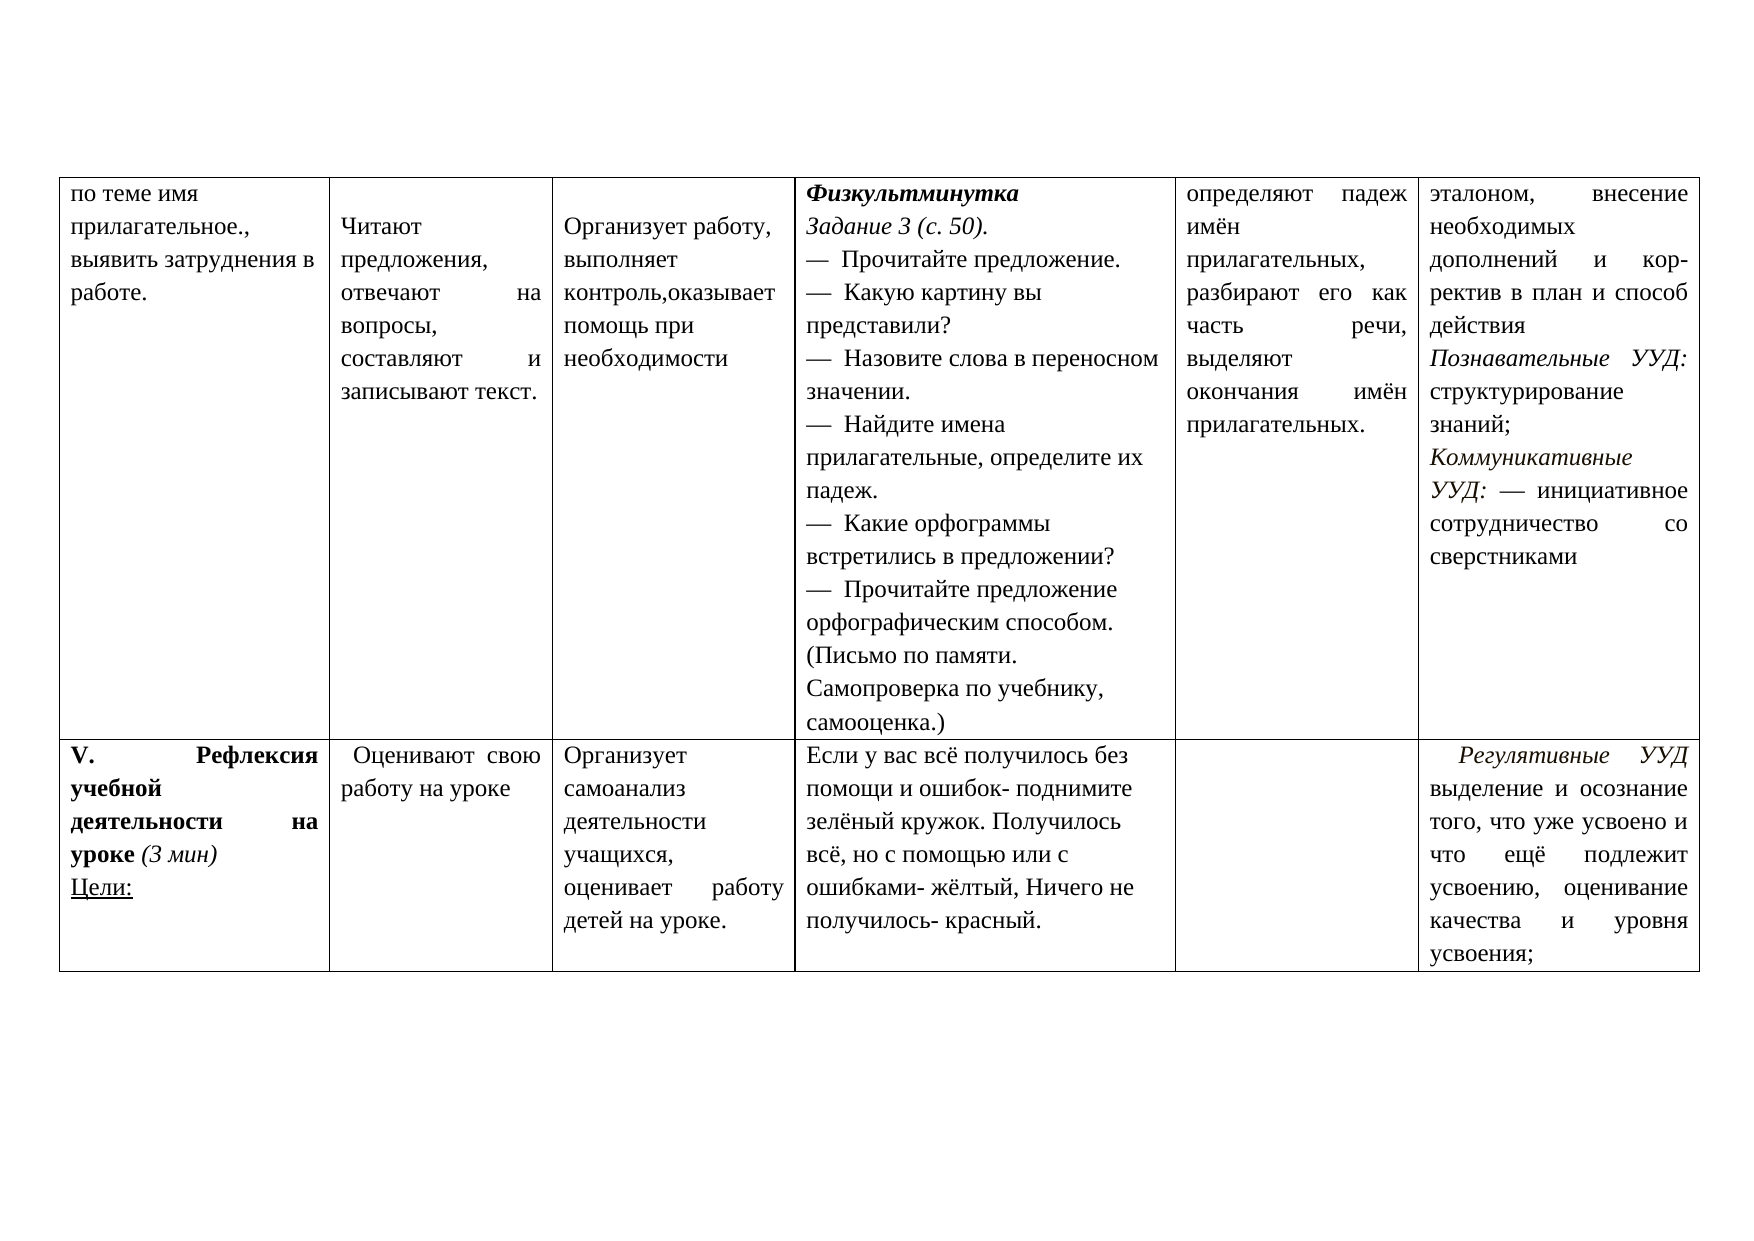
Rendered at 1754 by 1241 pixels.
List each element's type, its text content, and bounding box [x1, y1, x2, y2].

table_cell Регулятивные УУД выделение и осознание того, что уже усвоено и что ещё подлежит усвоению, оценивание качества и уровня усвоения; [1419, 740, 1699, 971]
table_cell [796, 178, 1175, 739]
table_cell Организует самоанализ деятельности учащихся, оценивает работу детей на уроке. [553, 740, 794, 971]
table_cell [553, 178, 794, 739]
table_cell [60, 178, 329, 739]
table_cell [330, 178, 552, 739]
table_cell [1176, 178, 1418, 739]
table_cell [1176, 740, 1418, 971]
table_cell Оценивают свою работу на уроке [330, 740, 552, 971]
table_cell Если у вас всё получилось без помощи и ошибок- поднимите зелёный кружок. Получилось всё, но с помощью или с ошибками- жёлтый, Ничего не получилось- красный. [796, 740, 1175, 971]
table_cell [1419, 178, 1699, 739]
table_cell V. Рефлексия учебной деятельности на уроке (3 мин) Цели: [60, 740, 329, 971]
